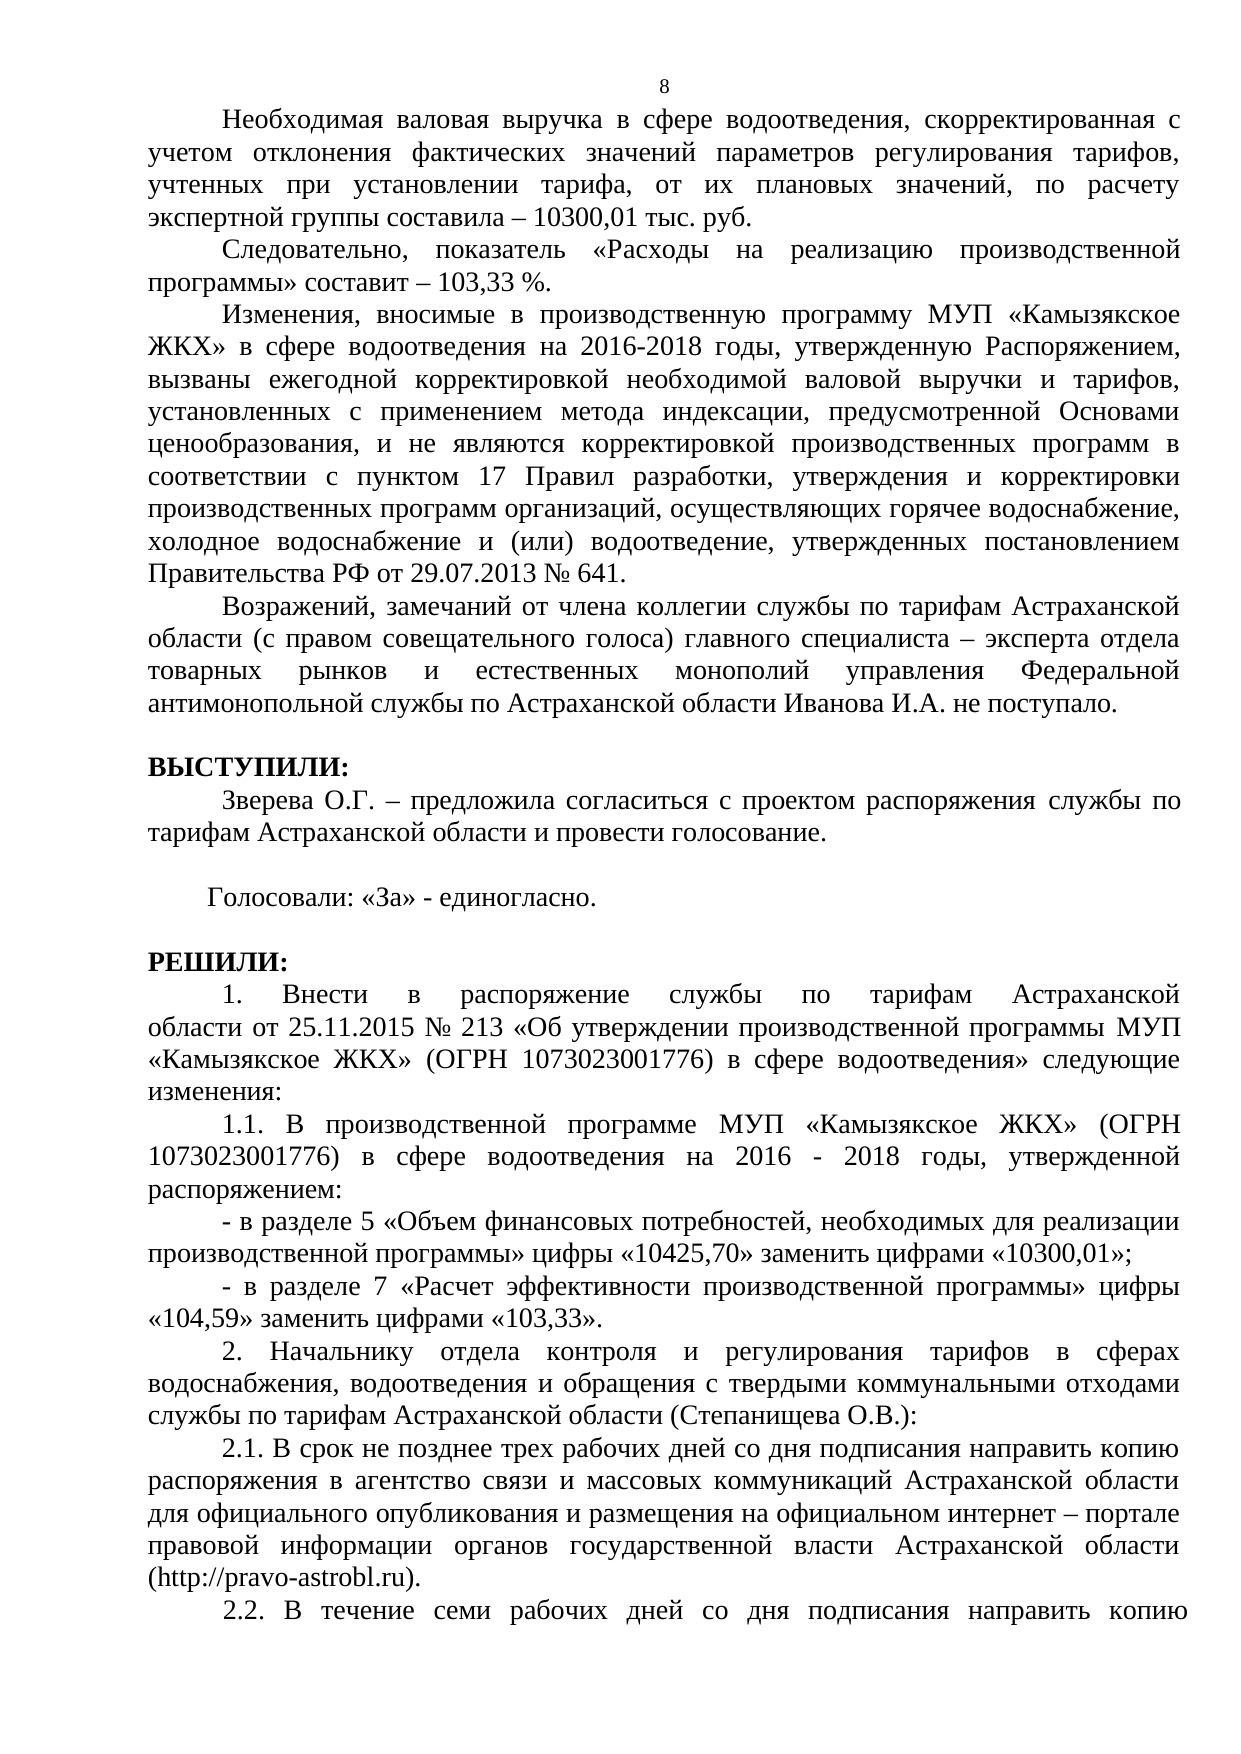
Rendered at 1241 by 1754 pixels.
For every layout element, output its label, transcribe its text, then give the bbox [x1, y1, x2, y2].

text ВЫСТУПИЛИ: [148, 751, 1181, 783]
text Изменения, вносимые в производственную программу МУП «Камызякское ЖКХ» в сфере водоотведения на 2016-2018 годы, утвержденную Распоряжением, вызваны ежегодной корректировкой необходимой валовой выручки и тарифов, установленных с применением метода индексации, предусмотренной Основами ценообразования, и не являются корректировкой производственных программ в соответствии с пунктом 17 Правил разработки, утверждения и корректировки производственных программ организаций, осуществляющих горячее водоснабжение, холодное водоснабжение и (или) водоотведение, утвержденных постановлением Правительства РФ от 29.07.2013 № 641. [148, 297, 1181, 588]
text Возражений, замечаний от члена коллегии службы по тарифам Астраханской области (с правом совещательного голоса) главного специалиста – эксперта отдела товарных рынков и естественных монополий управления Федеральной антимонопольной службы по Астраханской области Иванова И.А. не поступало. [148, 588, 1181, 718]
text Необходимая валовая выручка в сфере водоотведения, скорректированная с учетом отклонения фактических значений параметров регулирования тарифов, учтенных при установлении тарифа, от их плановых значений, по расчету экспертной группы составила – 10300,01 тыс. руб. [148, 103, 1181, 232]
text 2. Начальнику отдела контроля и регулирования тарифов в сферах водоснабжения, водоотведения и обращения с твердыми коммунальными отходами службы по тарифам Астраханской области (Степанищева О.В.): [148, 1334, 1181, 1431]
text 2.1. В срок не позднее трех рабочих дней со дня подписания направить копию распоряжения в агентство связи и массовых коммуникаций Астраханской области для официального опубликования и размещения на официальном интернет – портале правовой информации органов государственной власти Астраханской области (http://pravo-astrobl.ru). [148, 1431, 1181, 1593]
text - в разделе 5 «Объем финансовых потребностей, необходимых для реализации производственной программы» цифры «10425,70» заменить цифрами «10300,01»; [148, 1204, 1181, 1269]
text 1.1. В производственной программе МУП «Камызякское ЖКХ» (ОГРН 1073023001776) в сфере водоотведения на 2016 - 2018 годы, утвержденной распоряжением: [148, 1107, 1181, 1204]
text Голосовали: «За» - единогласно. [148, 880, 1181, 912]
text 1. Внести в распоряжение службы по тарифам Астраханской области от 25.11.2015 № 213 «Об утверждении производственной программы МУП «Камызякское ЖКХ» (ОГРН 1073023001776) в сфере водоотведения» следующие изменения: [148, 977, 1181, 1107]
text Зверева О.Г. – предложила согласиться с проектом распоряжения службы по тарифам Астраханской области и провести голосование. [148, 783, 1181, 848]
text РЕШИЛИ: [148, 945, 1181, 977]
text Следовательно, показатель «Расходы на реализацию производственной программы» составит – 103,33 %. [148, 232, 1181, 297]
text - в разделе 7 «Расчет эффективности производственной программы» цифры «104,59» заменить цифрами «103,33». [148, 1269, 1181, 1334]
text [148, 1593, 1189, 1625]
